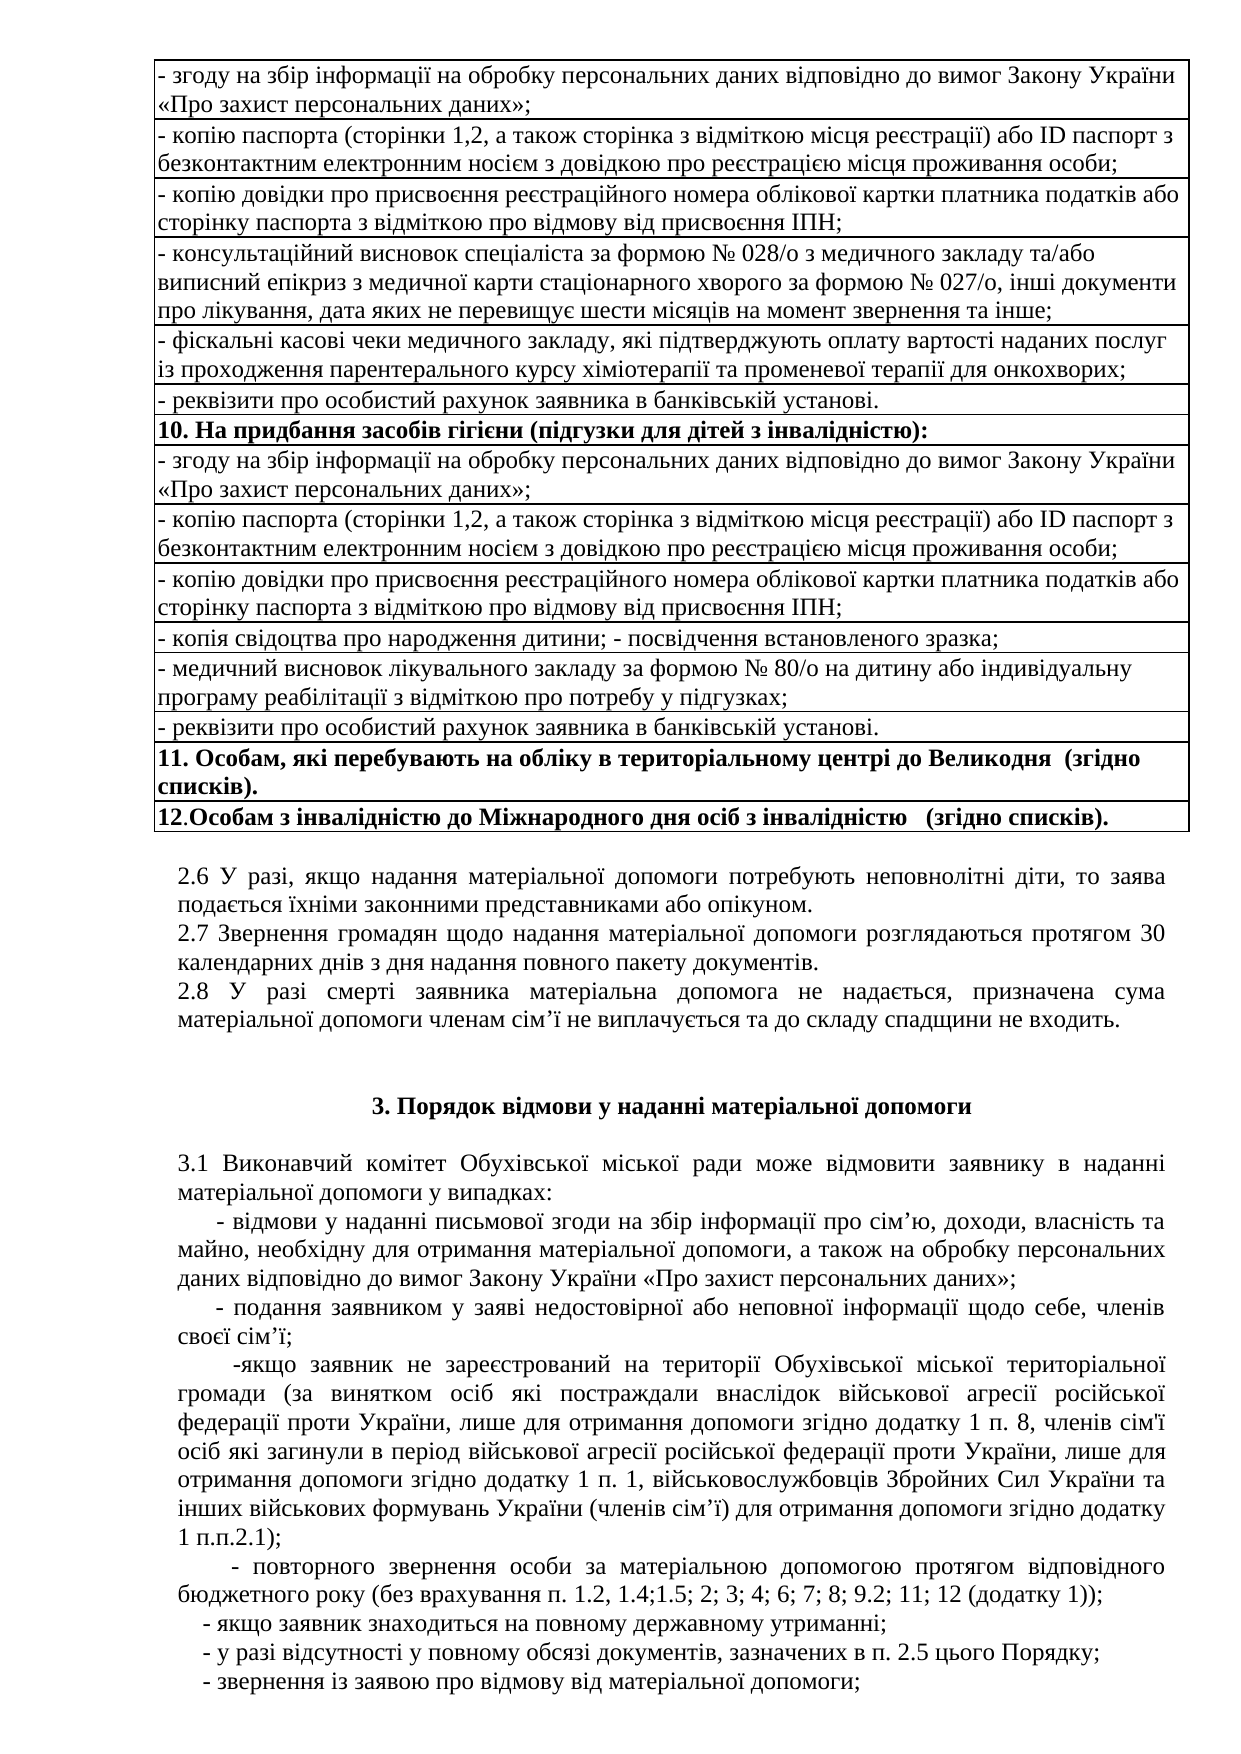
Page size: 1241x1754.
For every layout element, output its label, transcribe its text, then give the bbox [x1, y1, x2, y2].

table_cell 10. На придбання засобів гігієни (підгузки для дітей з інвалідністю): [155, 415, 1188, 444]
table_cell - згоду на збір інформації на обробку персональних даних відповідно до вимог Закону України «Про захист персональних даних»; [155, 61, 1188, 118]
table_cell 12.Особам з інвалідністю до Міжнародного дня осіб з інвалідністю (згідно списків). [155, 802, 1188, 831]
table_cell - реквізити про особистий рахунок заявника в банківській установі. [155, 712, 1188, 741]
text 3. Порядок відмови у наданні матеріальної допомоги [177, 1091, 1167, 1119]
table_cell 11. Особам, які перебувають на обліку в територіальному центрі до Великодня (згідно списків). [155, 743, 1188, 800]
text - подання заявником у заяві недостовірної або неповної інформації щодо себе, членів своєї сім’ї; [177, 1292, 1167, 1349]
table_cell - реквізити про особистий рахунок заявника в банківській установі. [155, 385, 1188, 413]
table_cell - медичний висновок лікувального закладу за формою № 80/о на дитину або індивідуальну програму реабілітації з відміткою про потребу у підгузках; [155, 653, 1188, 711]
text - звернення із заявою про відмову від матеріальної допомоги; [177, 1666, 1167, 1694]
text - повторного звернення особи за матеріальною допомогою протягом відповідного бюджетного року (без врахування п. 1.2, 1.4;1.5; 2; 3; 4; 6; 7; 8; 9.2; 11; 12 (додатку 1)); [177, 1551, 1167, 1608]
text - відмови у наданні письмової згоди на збір інформації про сім’ю, доходи, власність та майно, необхідну для отримання матеріальної допомоги, а також на обробку персональних даних відповідно до вимог Закону України «Про захист персональних даних»; [177, 1206, 1167, 1292]
text 3.1 Виконавчий комітет Обухівської міської ради може відмовити заявнику в наданні матеріальної допомоги у випадках: [177, 1148, 1167, 1206]
text 2.7 Звернення громадян щодо надання матеріальної допомоги розглядаються протягом 30 календарних днів з дня надання повного пакету документів. [177, 918, 1167, 976]
table_cell - згоду на збір інформації на обробку персональних даних відповідно до вимог Закону України «Про захист персональних даних»; [155, 446, 1188, 503]
text - якщо заявник знаходиться на повному державному утриманні; [177, 1608, 1167, 1637]
table_cell - фіскальні касові чеки медичного закладу, які підтверджують оплату вартості наданих послуг із проходження парентерального курсу хіміотерапії та променевої терапії для онкохворих; [155, 326, 1188, 383]
text 2.8 У разі смерті заявника матеріальна допомога не надається, призначена сума матеріальної допомоги членам сім’ї не виплачується та до складу спадщини не входить. [177, 976, 1167, 1033]
text 2.6 У разі, якщо надання матеріальної допомоги потребують неповнолітні діти, то заява подається їхніми законними представниками або опікуном. [177, 861, 1167, 918]
text - у разі відсутності у повному обсязі документів, зазначених в п. 2.5 цього Порядку; [177, 1637, 1167, 1666]
text -якщо заявник не зареєстрований на території Обухівської міської територіальної громади (за винятком осіб які постраждали внаслідок військової агресії російської федерації проти України, лише для отримання допомоги згідно додатку 1 п. 8, членів сім'ї осіб які загинули в період військової агресії російської федерації проти України, лише для отримання допомоги згідно додатку 1 п. 1, військовослужбовців Збройних Сил України та інших військових формувань України (членів сім’ї) для отримання допомоги згідно додатку 1 п.п.2.1); [177, 1349, 1167, 1551]
table_cell - копія свідоцтва про народження дитини; - посвідчення встановленого зразка; [155, 623, 1188, 652]
